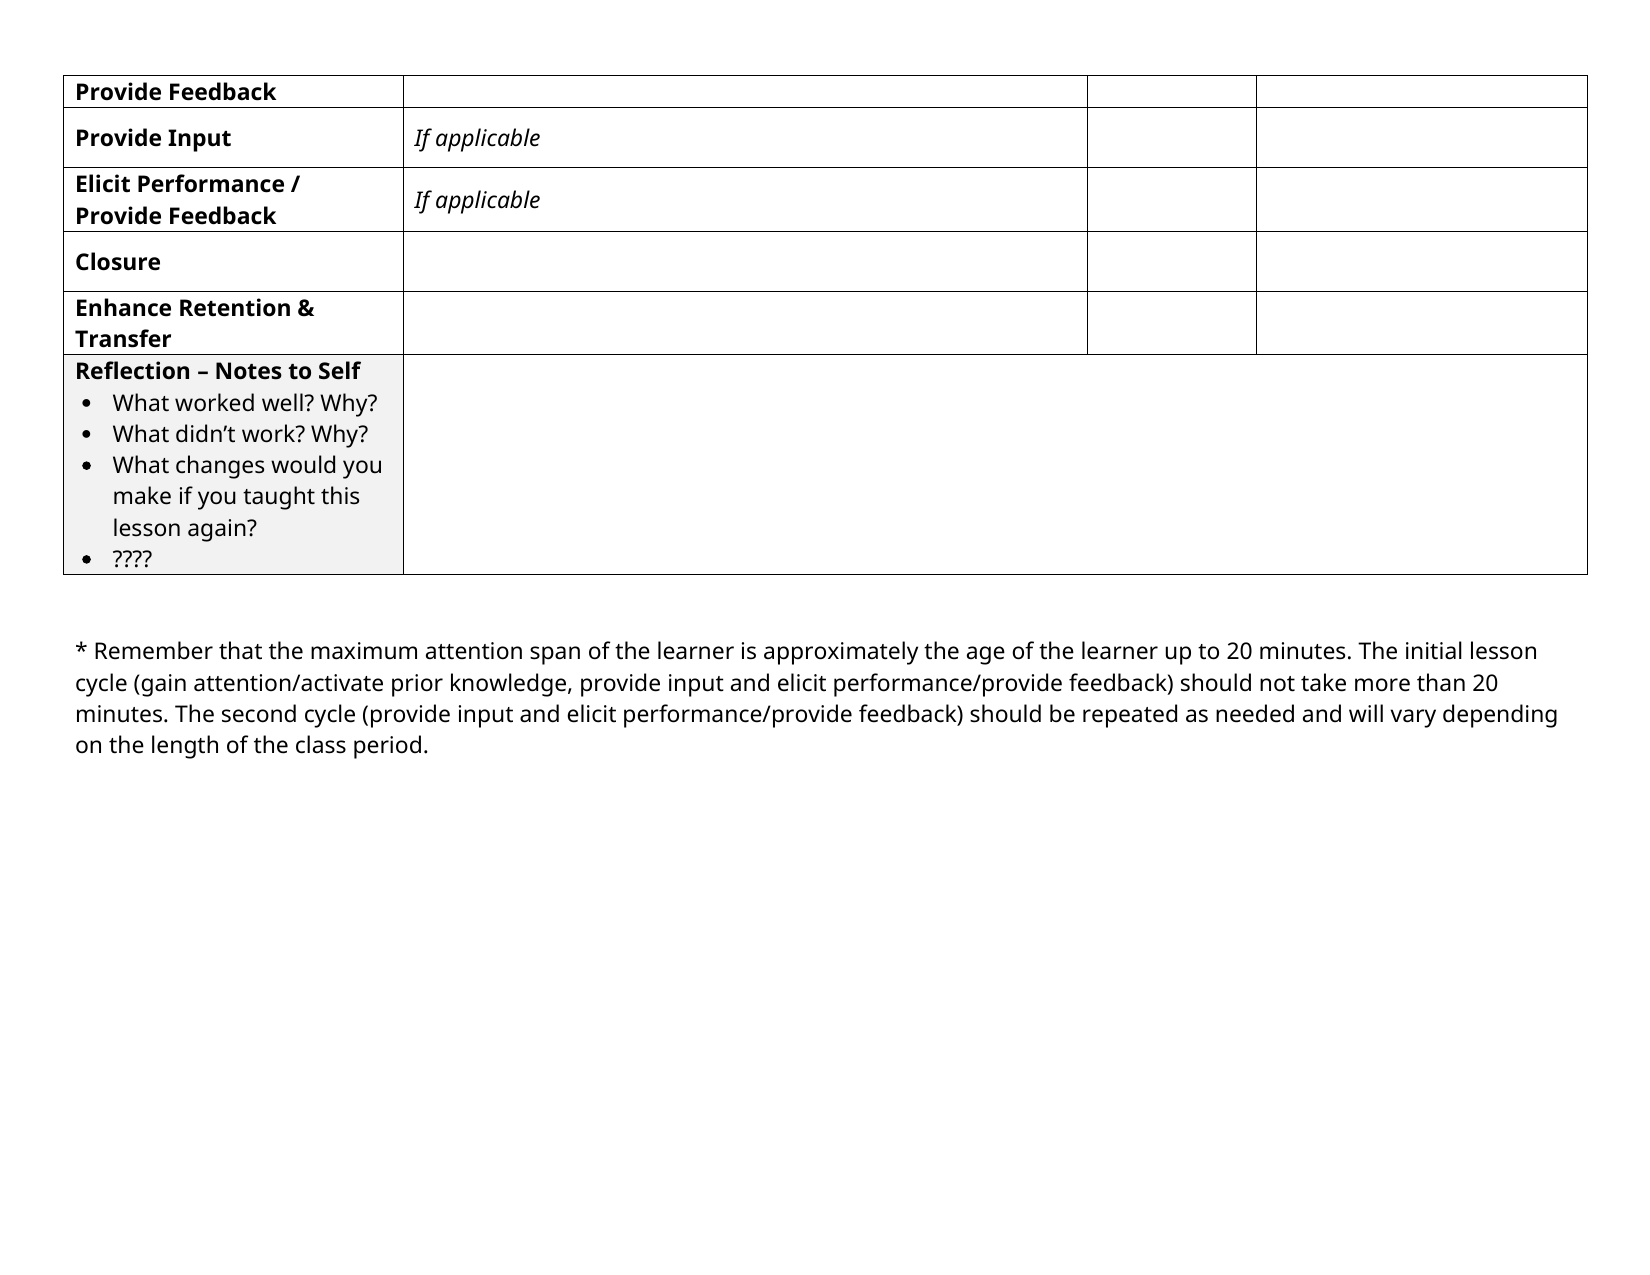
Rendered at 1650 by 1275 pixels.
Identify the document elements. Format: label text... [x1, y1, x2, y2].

table_cell [404, 232, 1087, 291]
table_cell Provide Input [64, 108, 403, 167]
table_cell If applicable [404, 168, 1087, 231]
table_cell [64, 76, 403, 107]
table_cell [1088, 108, 1256, 167]
table_cell [404, 292, 1087, 354]
table_cell Reflection – Notes to Self What worked well? Why? What didn’t work? Why? What changes would you make if you taught this lesson again? ???? [64, 355, 403, 574]
text * Remember that the maximum attention span of the learner is approximately the age of the learner up to 20 minutes. The initial lesson cycle (gain attention/activate prior knowledge, provide input and elicit performance/provide feedback) should not take more than 20 minutes. The second cycle (provide input and elicit performance/provide feedback) should be repeated as needed and will vary depending on the length of the class period. [75, 635, 1575, 760]
table_cell [1088, 292, 1256, 354]
table_cell [1088, 232, 1256, 291]
table_cell Elicit Performance / Provide Feedback [64, 168, 403, 231]
table_cell [1088, 76, 1256, 107]
table_cell Enhance Retention & Transfer [64, 292, 403, 354]
table_cell [1257, 168, 1587, 231]
table_cell [404, 355, 1587, 574]
table_cell [1088, 168, 1256, 231]
table_cell [1257, 232, 1587, 291]
table_cell [1257, 292, 1587, 354]
table_cell If applicable [404, 108, 1087, 167]
table_cell [404, 76, 1087, 107]
table_cell Closure [64, 232, 403, 291]
table_cell [1257, 108, 1587, 167]
table_cell [1257, 76, 1587, 107]
